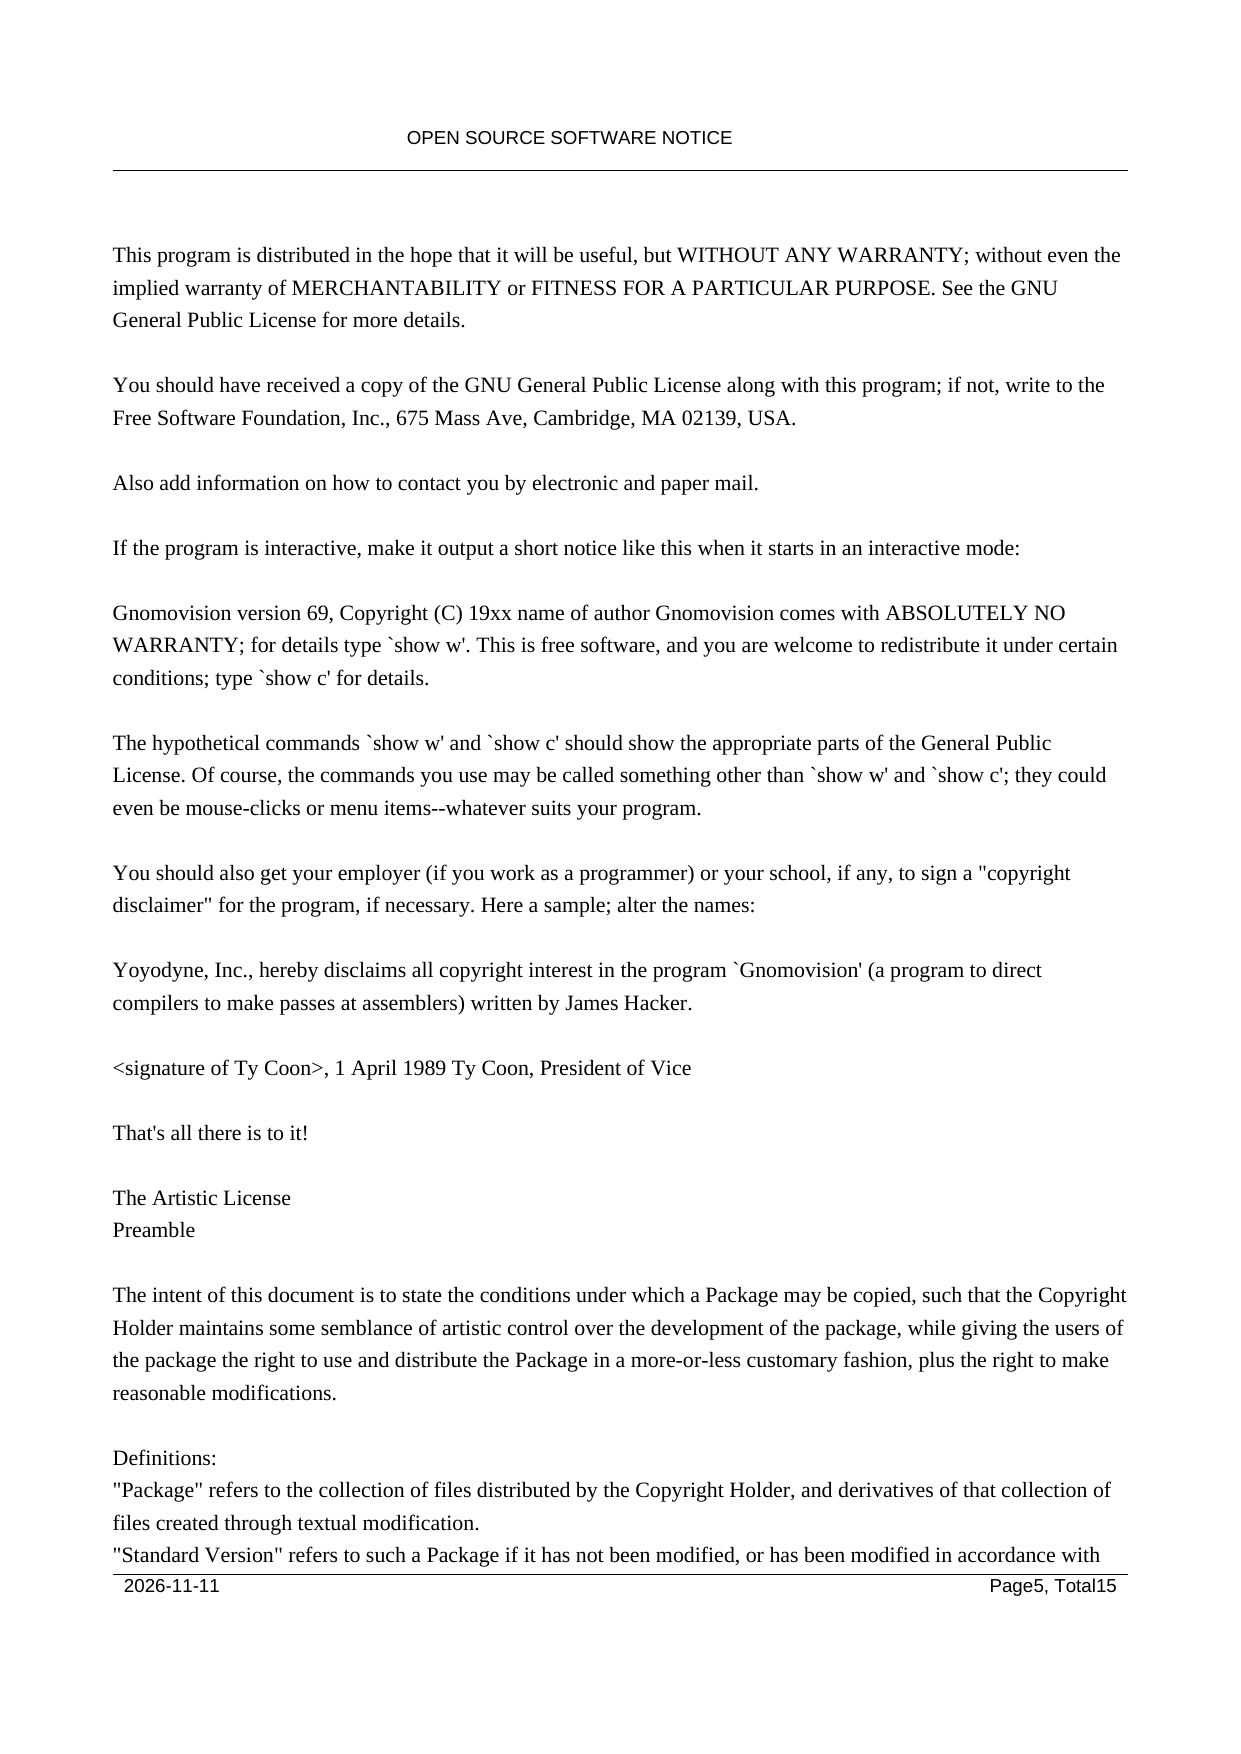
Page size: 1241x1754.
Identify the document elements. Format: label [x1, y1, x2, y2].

text [112, 206, 1128, 1571]
